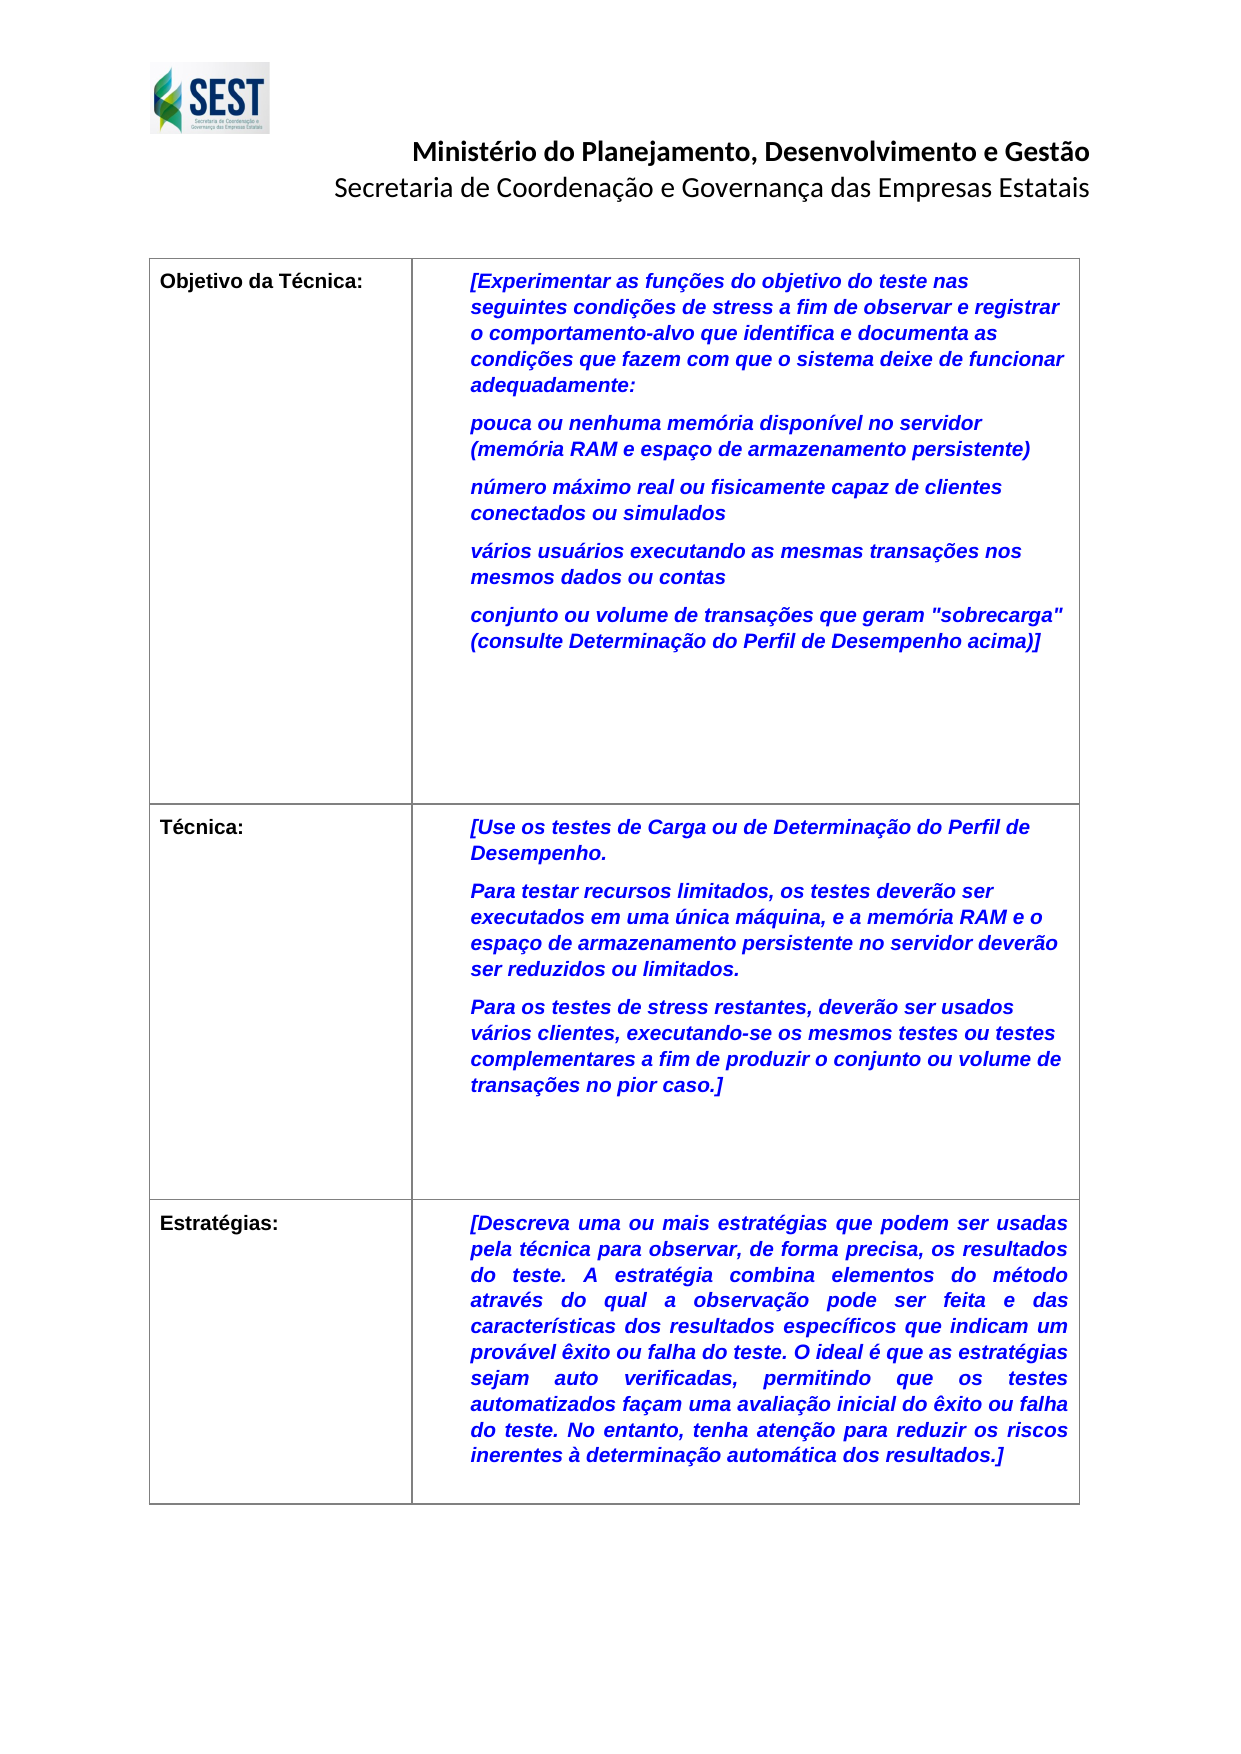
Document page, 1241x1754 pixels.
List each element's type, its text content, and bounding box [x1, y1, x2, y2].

table_cell [Descreva uma ou mais estratégias que podem ser usadas pela técnica para observar, de forma precisa, os resultados do teste. A estratégia combina elementos do método através do qual a observação pode ser feita e das características dos resultados específicos que indicam um provável êxito ou falha do teste. O ideal é que as estratégias sejam auto verificadas, permitindo que os testes automatizados façam uma avaliação inicial do êxito ou falha do teste. No entanto, tenha atenção para reduzir os riscos inerentes à determinação automática dos resultados.] [413, 1200, 1079, 1503]
table_cell [Use os testes de Carga ou de Determinação do Perfil de Desempenho. Para testar recursos limitados, os testes deverão ser executados em uma única máquina, e a memória RAM e o espaço de armazenamento persistente no servidor deverão ser reduzidos ou limitados. Para os testes de stress restantes, deverão ser usados vários clientes, executando-se os mesmos testes ou testes complementares a fim de produzir o conjunto ou volume de transações no pior caso.] [413, 805, 1079, 1199]
picture [150, 62, 270, 134]
table_cell Técnica: [150, 805, 411, 1199]
table_header [Experimentar as funções do objetivo do teste nas seguintes condições de stress a fim de observar e registrar o comportamento-alvo que identifica e documenta as condições que fazem com que o sistema deixe de funcionar adequadamente: pouca ou nenhuma memória disponível no servidor (memória RAM e espaço de armazenamento persistente) número máximo real ou fisicamente capaz de clientes conectados ou simulados vários usuários executando as mesmas transações nos mesmos dados ou contas conjunto ou volume de transações que geram "sobrecarga" (consulte Determinação do Perfil de Desempenho acima)] [413, 259, 1079, 803]
table_header Objetivo da Técnica: [150, 259, 411, 803]
table_cell Estratégias: [150, 1200, 411, 1503]
